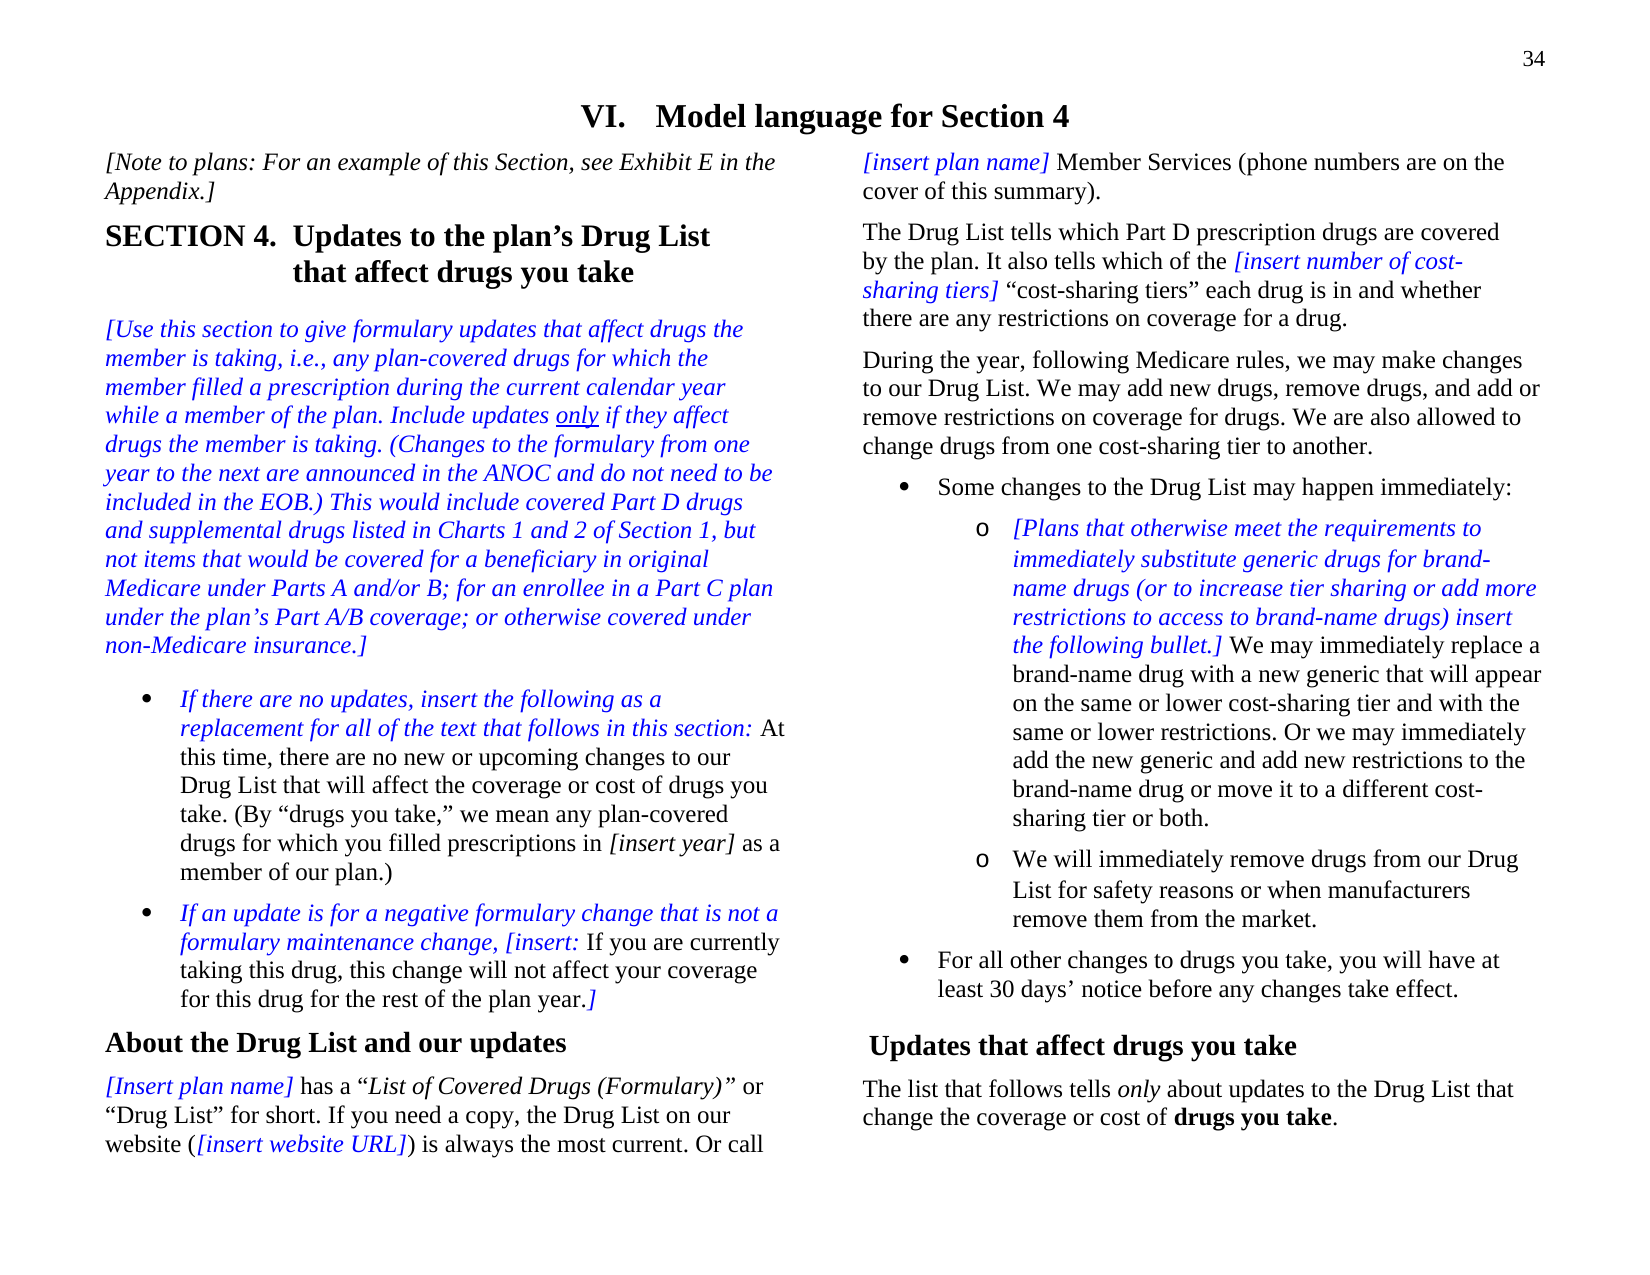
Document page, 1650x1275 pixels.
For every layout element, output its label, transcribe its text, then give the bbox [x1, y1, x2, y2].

list For all other changes to drugs you take, you will have at least 30 days’ notice before any changes take effect. [900, 945, 1545, 1003]
title SECTION 4. Updates to the plan’s Drug List that affect drugs you take [105, 217, 761, 289]
text About the Drug List and our updates [105, 1025, 787, 1059]
text [Use this section to give formulary updates that affect drugs the member is taking, i.e., any plan-covered drugs for which the member filled a prescription during the current calendar year while a member of the plan. Include updates only if they affect drugs the member is taking. (Changes to the formulary from one year to the next are announced in the ANOC and do not need to be included in the EOB.) This would include covered Part D drugs and supplemental drugs listed in Charts 1 and 2 of Section 1, but not items that would be covered for a beneficiary in original Medicare under Parts A and/or B; for an enrollee in a Part C plan under the plan’s Part A/B coverage; or otherwise covered under non-Medicare insurance.] [105, 314, 787, 659]
list If an update is for a negative formulary change that is not a formulary maintenance change, [insert: If you are currently taking this drug, this change will not affect your coverage for this drug for the rest of the plan year.] [142, 898, 787, 1013]
text The Drug List tells which Part D prescription drugs are covered by the plan. It also tells which of the [insert number of cost-sharing tiers] “cost-sharing tiers” each drug is in and whether there are any restrictions on coverage for a drug. [862, 217, 1519, 332]
text [Note to plans: For an example of this Section, see Exhibit E in the Appendix.] [105, 147, 787, 205]
text During the year, following Medicare rules, we may make changes to our Drug List. We may add new drugs, remove drugs, and add or remove restrictions on coverage for drugs. We are also allowed to change drugs from one cost-sharing tier to another. [862, 345, 1545, 460]
list If there are no updates, insert the following as a replacement for all of the text that follows in this section: At this time, there are no new or upcoming changes to our Drug List that will affect the coverage or cost of drugs you take. (By “drugs you take,” we mean any plan-covered drugs for which you filled prescriptions in [insert year] as a member of our plan.) [142, 684, 787, 885]
text [Insert plan name] has a “List of Covered Drugs (Formulary)” or “Drug List” for short. If you need a copy, the Drug List on our website ([insert website URL]) is always the most current. Or call [insert plan name] Member Services (phone numbers are on the cover of this summary). [105, 1071, 771, 1158]
text Updates that affect drugs you take [862, 1028, 1557, 1061]
list [Plans that otherwise meet the requirements to immediately substitute generic drugs for brand-name drugs (or to increase tier sharing or add more restrictions to access to brand-name drugs) insert the following bullet.] We may immediately replace a brand-name drug with a new generic that will appear on the same or lower cost-sharing tier and with the same or lower restrictions. Or we may immediately add the new generic and add new restrictions to the brand-name drug or move it to a different cost-sharing tier or both. [975, 513, 1545, 832]
subtitle VI. Model language for Section 4 [105, 96, 1545, 135]
text [Insert plan name] has a “List of Covered Drugs (Formulary)” or “Drug List” for short. If you need a copy, the Drug List on our website ([insert website URL]) is always the most current. Or call [insert plan name] Member Services (phone numbers are on the cover of this summary). [862, 147, 1528, 205]
list Some changes to the Drug List may happen immediately: [900, 472, 1545, 501]
list We will immediately remove drugs from our Drug List for safety reasons or when manufacturers remove them from the market. [975, 844, 1545, 933]
text The list that follows tells only about updates to the Drug List that change the coverage or cost of drugs you take. [862, 1074, 1539, 1131]
